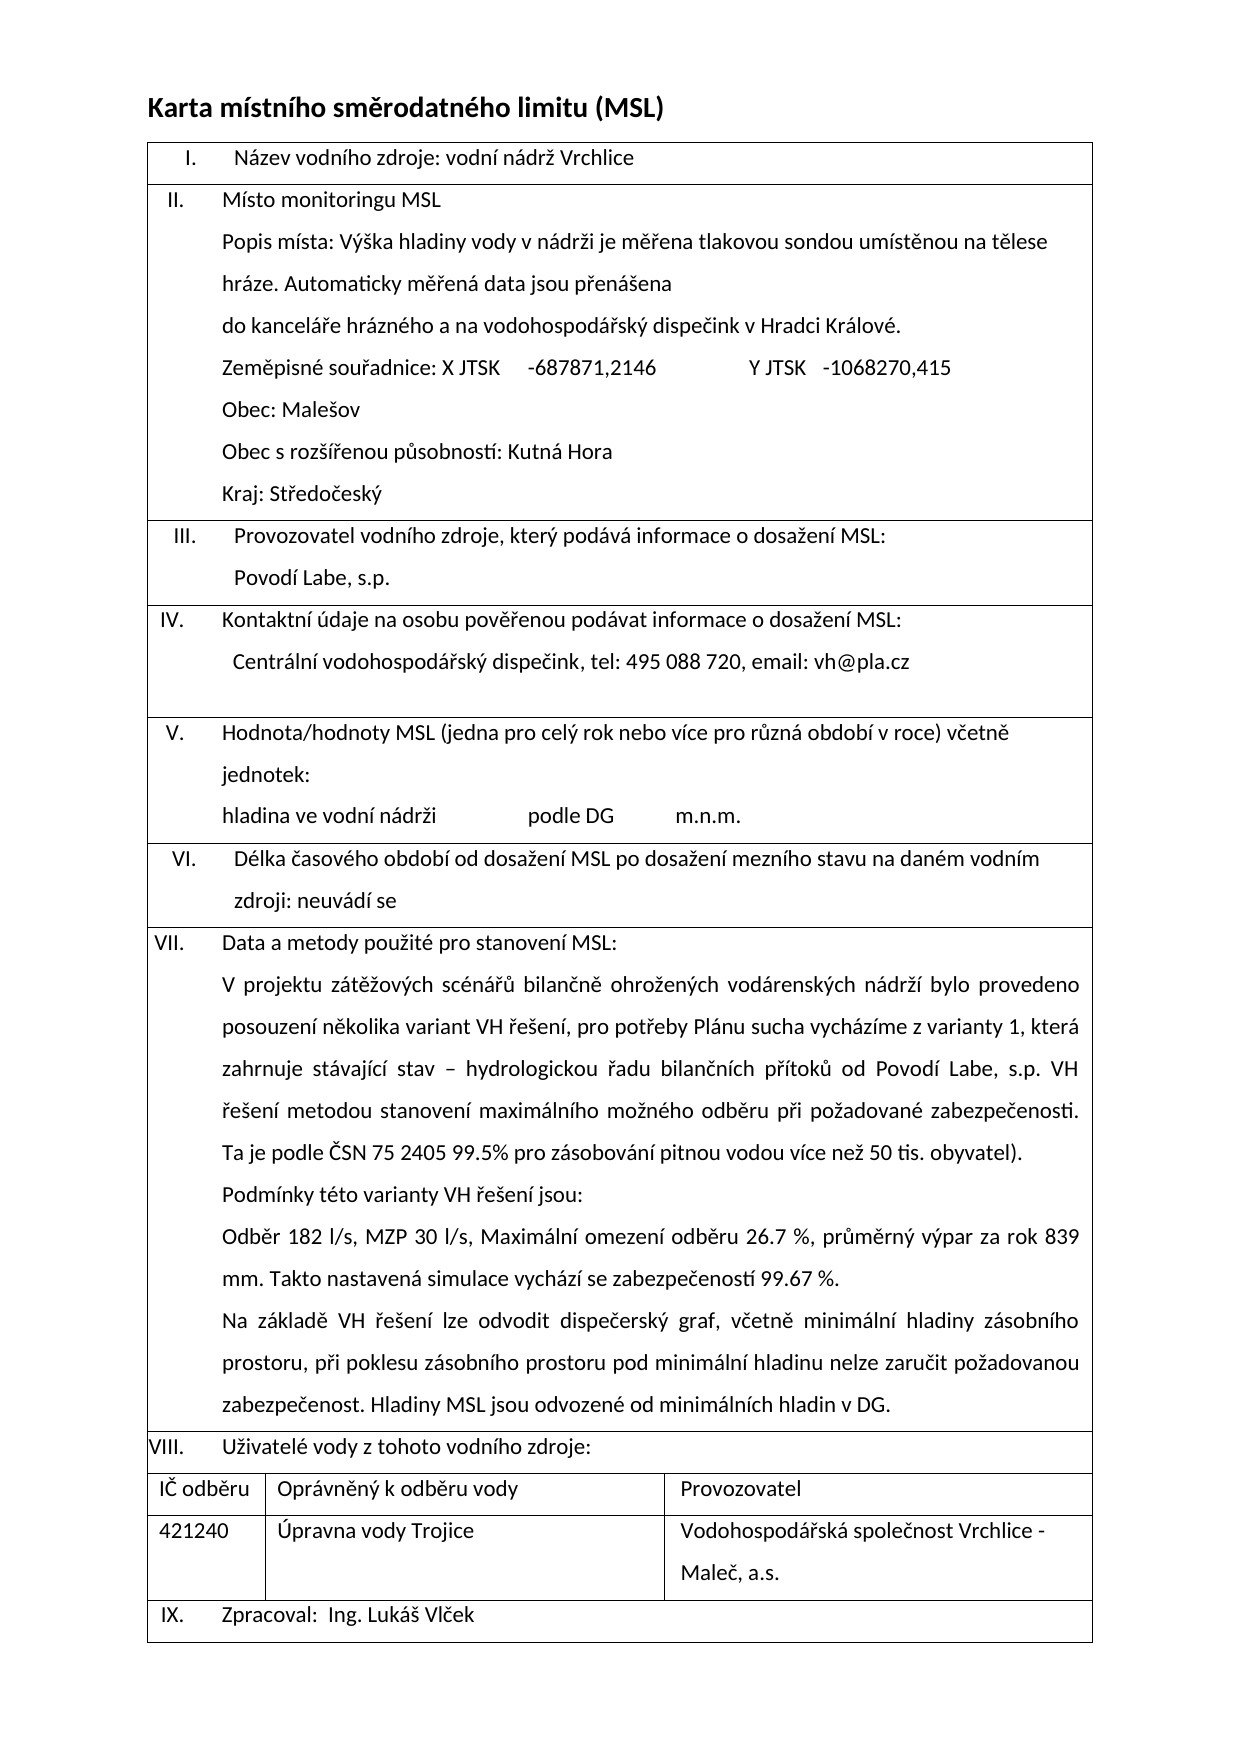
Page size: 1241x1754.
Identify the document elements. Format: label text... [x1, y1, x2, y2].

table_cell Úpravna vody Trojice [266, 1516, 664, 1599]
table_cell Provozovatel [665, 1474, 1092, 1515]
table_cell Data a metody použité pro stanovení MSL: V projektu zátěžových scénářů bilančně ohrožených vodárenských nádrží bylo provedeno posouzení několika variant VH řešení, pro potřeby Plánu sucha vycházíme z varianty 1, která zahrnuje stávající stav – hydrologickou řadu bilančních přítoků od Povodí Labe, s.p. VH řešení metodou stanovení maximálního možného odběru při požadované zabezpečenosti. Ta je podle ČSN 75 2405 99.5% pro zásobování pitnou vodou více než 50 tis. obyvatel). Podmínky této varianty VH řešení jsou: Odběr 182 l/s, MZP 30 l/s, Maximální omezení odběru 26.7 %, průměrný výpar za rok 839 mm. Takto nastavená simulace vychází se zabezpečeností 99.67 %. Na základě VH řešení lze odvodit dispečerský graf, včetně minimální hladiny zásobního prostoru, při poklesu zásobního prostoru pod minimální hladinu nelze zaručit požadovanou zabezpečenost. Hladiny MSL jsou odvozené od minimálních hladin v DG. [148, 928, 1092, 1431]
table_cell Provozovatel vodního zdroje, který podává informace o dosažení MSL: Povodí Labe, s.p. [148, 521, 1092, 604]
table_cell Uživatelé vody z tohoto vodního zdroje: [148, 1432, 1092, 1473]
table_cell Vodohospodářská společnost Vrchlice - Maleč, a.s. [665, 1516, 1092, 1599]
text Karta místního směrodatného limitu (MSL) [148, 89, 1092, 124]
table_header Název vodního zdroje: vodní nádrž Vrchlice [148, 143, 1092, 184]
table_cell Zpracoval: Ing. Lukáš Vlček [148, 1601, 1092, 1642]
table_cell 421240 [148, 1516, 265, 1599]
table_cell Hodnota/hodnoty MSL (jedna pro celý rok nebo více pro různá období v roce) včetně jednotek: hladina ve vodní nádrži podle DG m.n.m. [148, 718, 1092, 843]
table_cell Kontaktní údaje na osobu pověřenou podávat informace o dosažení MSL: Centrální vodohospodářský dispečink, tel: 495 088 720, email: vh@pla.cz [148, 606, 1092, 717]
table_cell Místo monitoringu MSL Popis místa: Výška hladiny vody v nádrži je měřena tlakovou sondou umístěnou na tělese hráze. Automaticky měřená data jsou přenášena do kanceláře hrázného a na vodohospodářský dispečink v Hradci Králové. Zeměpisné souřadnice: X JTSK -687871,2146 Y JTSK -1068270,415 Obec: Malešov Obec s rozšířenou působností: Kutná Hora Kraj: Středočeský [148, 185, 1092, 520]
table_cell IČ odběru [148, 1474, 265, 1515]
table_cell Délka časového období od dosažení MSL po dosažení mezního stavu na daném vodním zdroji: neuvádí se [148, 844, 1092, 927]
table_cell Oprávněný k odběru vody [266, 1474, 664, 1515]
